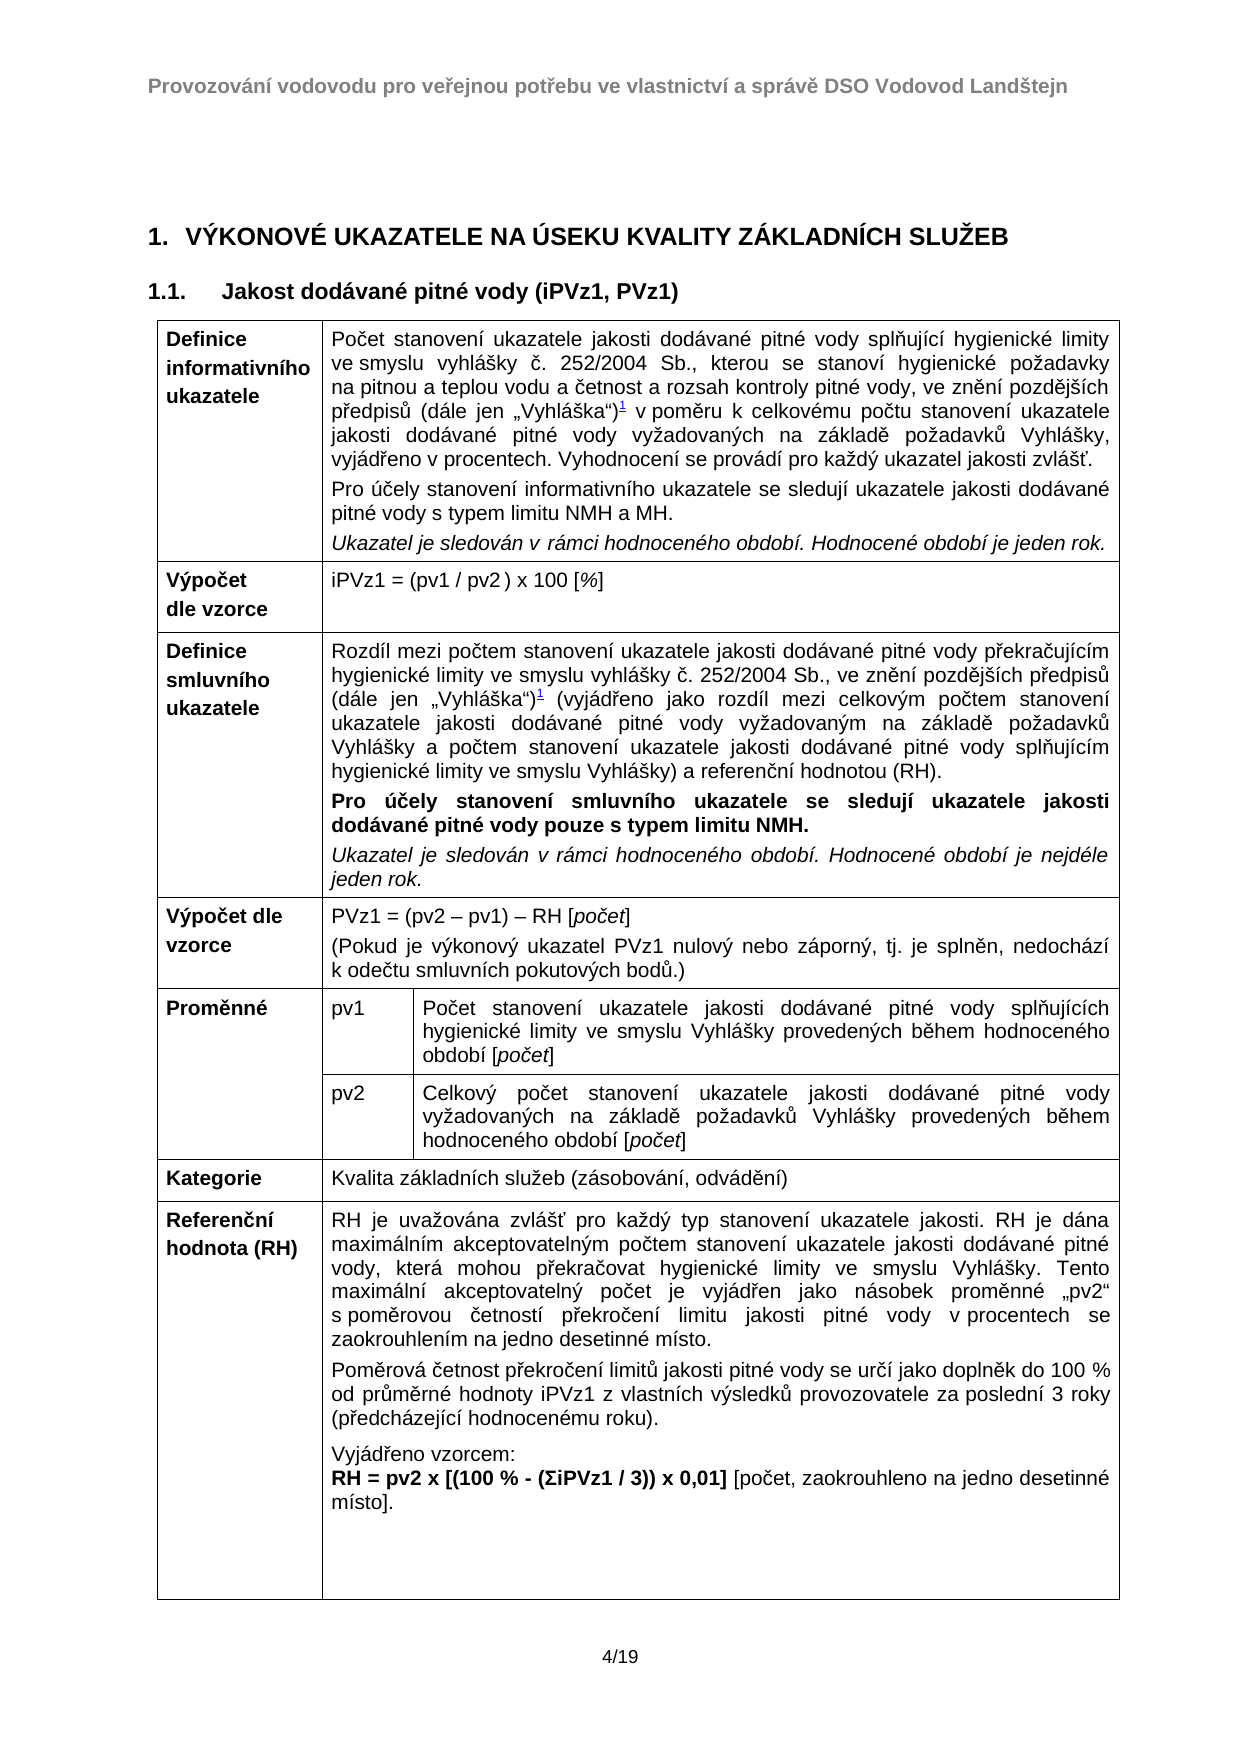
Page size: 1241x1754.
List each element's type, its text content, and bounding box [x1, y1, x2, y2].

table_cell Rozdíl mezi počtem stanovení ukazatele jakosti dodávané pitné vody překračujícím hygienické limity ve smyslu vyhlášky č. 252/2004 Sb., ve znění pozdějších předpisů (dále jen „Vyhláška“)1 (vyjádřeno jako rozdíl mezi celkovým počtem stanovení ukazatele jakosti dodávané pitné vody vyžadovaným na základě požadavků Vyhlášky a počtem stanovení ukazatele jakosti dodávané pitné vody splňujícím hygienické limity ve smyslu Vyhlášky) a referenční hodnotou (RH). Pro účely stanovení smluvního ukazatele se sledují ukazatele jakosti dodávané pitné vody pouze s typem limitu NMH. Ukazatel je sledován v rámci hodnoceného období. Hodnocené období je nejdéle jeden rok. [323, 633, 1119, 897]
table_cell Definice smluvního ukazatele [158, 633, 322, 897]
table_header Počet stanovení ukazatele jakosti dodávané pitné vody splňující hygienické limity ve smyslu vyhlášky č. 252/2004 Sb., kterou se stanoví hygienické požadavky na pitnou a teplou vodu a četnost a rozsah kontroly pitné vody, ve znění pozdějších předpisů (dále jen „Vyhláška“)1 v poměru k celkovému počtu stanovení ukazatele jakosti dodávané pitné vody vyžadovaných na základě požadavků Vyhlášky, vyjádřeno v procentech. Vyhodnocení se provádí pro každý ukazatel jakosti zvlášť. Pro účely stanovení informativního ukazatele se sledují ukazatele jakosti dodávané pitné vody s typem limitu NMH a MH. Ukazatel je sledován v rámci hodnoceného období. Hodnocené období je jeden rok. [323, 321, 1119, 561]
table_cell Celkový počet stanovení ukazatele jakosti dodávané pitné vody vyžadovaných na základě požadavků Vyhlášky provedených během hodnoceného období [počet] [414, 1075, 1119, 1158]
table_cell Proměnné [158, 989, 322, 1158]
table_cell pv1 [323, 989, 413, 1073]
table_cell Počet stanovení ukazatele jakosti dodávané pitné vody splňujících hygienické limity ve smyslu Vyhlášky provedených během hodnoceného období [počet] [414, 989, 1119, 1073]
table_cell iPVz1 = (pv1 / pv2 ) x 100 [%] [323, 562, 1119, 632]
table_cell Referenční hodnota (RH) [158, 1202, 322, 1598]
table_cell PVz1 = (pv2 – pv1) – RH [počet] (Pokud je výkonový ukazatel PVz1 nulový nebo záporný, tj. je splněn, nedochází k odečtu smluvních pokutových bodů.) [323, 898, 1119, 988]
table_cell Kvalita základních služeb (zásobování, odvádění) [323, 1160, 1119, 1201]
subtitle VÝKONOVÉ UKAZATELE na úseku kvality základních služeb [148, 222, 1093, 250]
table_cell RH je uvažována zvlášť pro každý typ stanovení ukazatele jakosti. RH je dána maximálním akceptovatelným počtem stanovení ukazatele jakosti dodávané pitné vody, která mohou překračovat hygienické limity ve smyslu Vyhlášky. Tento maximální akceptovatelný počet je vyjádřen jako násobek proměnné „pv2“ s poměrovou četností překročení limitu jakosti pitné vody v procentech se zaokrouhlením na jedno desetinné místo. Poměrová četnost překročení limitů jakosti pitné vody se určí jako doplněk do 100 % od průměrné hodnoty iPVz1 z vlastních výsledků provozovatele za poslední 3 roky (předcházející hodnocenému roku). Vyjádřeno vzorcem: RH = pv2 x [(100 % - (ΣiPVz1 / 3)) x 0,01] [počet, zaokrouhleno na jedno desetinné místo]. [323, 1202, 1119, 1598]
table_cell Výpočet dle vzorce [158, 898, 322, 988]
table_cell Kategorie [158, 1160, 322, 1201]
table_header Definice informativního ukazatele [158, 321, 322, 561]
table_cell pv2 [323, 1075, 413, 1158]
subtitle Jakost dodávané pitné vody (iPVz1, PVz1) [148, 278, 1093, 304]
table_cell Výpočet dle vzorce [158, 562, 322, 632]
